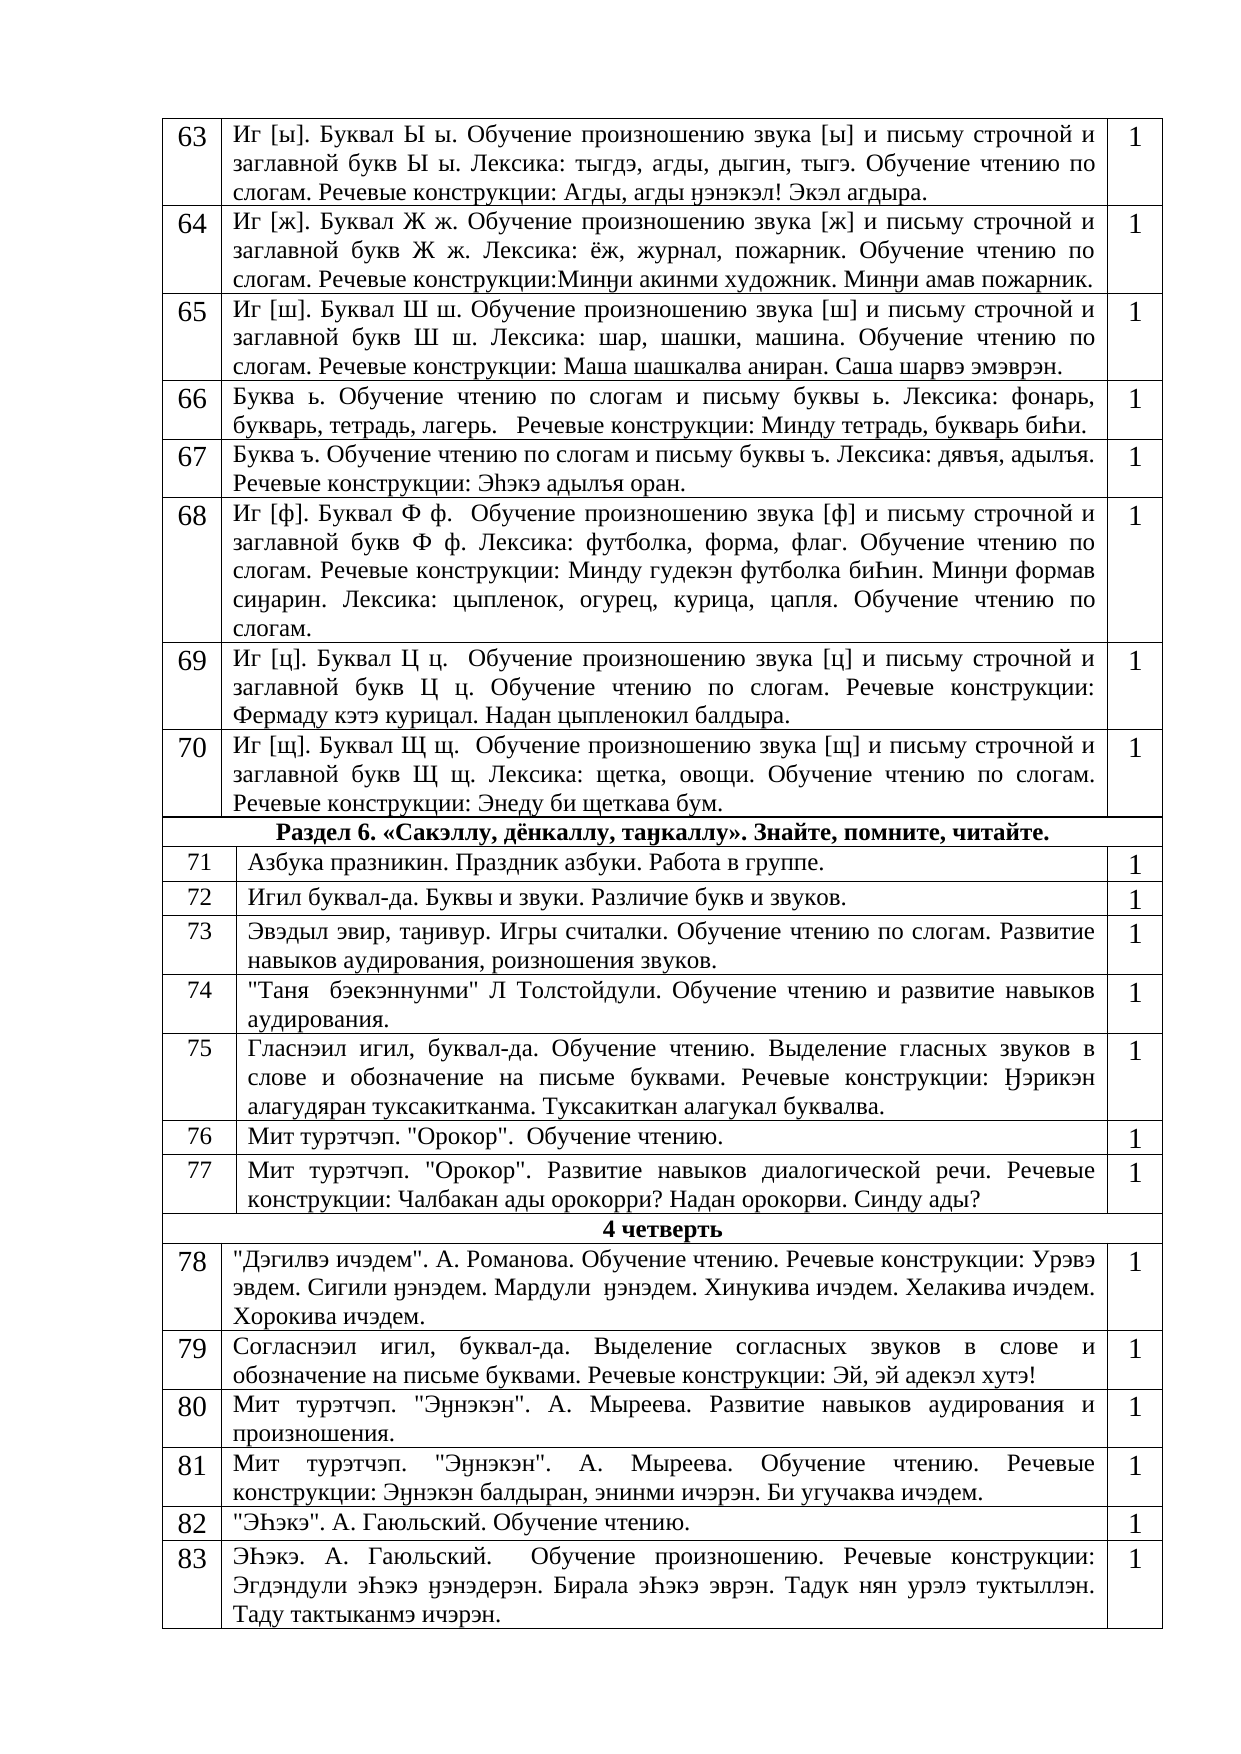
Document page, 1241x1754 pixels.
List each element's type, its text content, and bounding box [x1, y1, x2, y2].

table_cell Иг [ж]. Буквал Ж ж. Обучение произношению звука [ж] и письму строчной и заглавной букв Ж ж. Лексика: ёж, журнал, пожарник. Обучение чтению по слогам. Речевые конструкции:Минӈи акинми художник. Минӈи амав пожарник. [222, 206, 1107, 293]
table_cell 64 [163, 206, 221, 293]
table_cell 1 [1108, 381, 1162, 438]
table_cell 1 [1108, 498, 1162, 642]
table_cell 65 [163, 294, 221, 380]
table_cell 1 [1108, 730, 1162, 816]
table_cell 1 [1108, 119, 1162, 205]
table_cell 1 [1108, 440, 1162, 497]
table_cell 1 [1108, 294, 1162, 380]
table_cell 1 [1108, 882, 1162, 915]
table_cell 1 [1108, 916, 1162, 974]
table_cell 1 [1108, 1244, 1162, 1330]
table_cell Мит турэтчэп. "Эӈнэкэн". А. Мыреева. Обучение чтению. Речевые конструкции: Эӈнэкэн балдыран, энинми ичэрэн. Би угучаква ичэдем. [222, 1448, 1107, 1506]
table_cell 79 [163, 1331, 221, 1388]
table_cell 78 [163, 1244, 221, 1330]
table_cell 67 [163, 440, 221, 497]
table_cell 1 [1108, 1121, 1162, 1154]
table_cell "Таня бэекэннунми" Л Толстойдули. Обучение чтению и развитие навыков аудирования. [237, 975, 1107, 1032]
table_cell 70 [163, 730, 221, 816]
table_cell 83 [163, 1541, 221, 1627]
table_cell 63 [163, 119, 221, 205]
table_cell 76 [163, 1121, 236, 1154]
table_cell 1 [1108, 1034, 1162, 1120]
table_cell 4 четверть [163, 1214, 1162, 1243]
table_cell 1 [1108, 1541, 1162, 1627]
table_cell 1 [1108, 847, 1162, 881]
table_cell Буква ь. Обучение чтению по слогам и письму буквы ь. Лексика: фонарь, букварь, тетрадь, лагерь. Речевые конструкции: Минду тетрадь, букварь биҺи. [222, 381, 1107, 438]
table_cell Мит турэтчэп. "Эӈнэкэн". А. Мыреева. Развитие навыков аудирования и произношения. [222, 1390, 1107, 1447]
table_cell 72 [163, 882, 236, 915]
table_cell 80 [163, 1390, 221, 1447]
table_cell "ЭҺэкэ". А. Гаюльский. Обучение чтению. [222, 1507, 1107, 1540]
table_cell Иг [ц]. Буквал Ц ц. Обучение произношению звука [ц] и письму строчной и заглавной букв Ц ц. Обучение чтению по слогам. Речевые конструкции: Фермаду кэтэ курицал. Надан цыпленокил балдыра. [222, 643, 1107, 729]
table_cell 77 [163, 1155, 236, 1213]
table_cell 68 [163, 498, 221, 642]
table_cell Игил буквал-да. Буквы и звуки. Различие букв и звуков. [237, 882, 1107, 915]
table_cell 1 [1108, 643, 1162, 729]
table_cell 1 [1108, 1390, 1162, 1447]
table_cell 74 [163, 975, 236, 1032]
table_cell Согласнэил игил, буквал-да. Выделение согласных звуков в слове и обозначение на письме буквами. Речевые конструкции: Эй, эй адекэл хутэ! [222, 1331, 1107, 1388]
table_cell 1 [1108, 1155, 1162, 1213]
table_cell 1 [1108, 1507, 1162, 1540]
table_cell Иг [щ]. Буквал Щ щ. Обучение произношению звука [щ] и письму строчной и заглавной букв Щ щ. Лексика: щетка, овощи. Обучение чтению по слогам. Речевые конструкции: Энеду би щеткава бум. [222, 730, 1107, 816]
table_cell Иг [ш]. Буквал Ш ш. Обучение произношению звука [ш] и письму строчной и заглавной букв Ш ш. Лексика: шар, шашки, машина. Обучение чтению по слогам. Речевые конструкции: Маша шашкалва аниран. Саша шарвэ эмэврэн. [222, 294, 1107, 380]
table_cell Иг [ы]. Буквал Ы ы. Обучение произношению звука [ы] и письму строчной и заглавной букв Ы ы. Лексика: тыгдэ, агды, дыгин, тыгэ. Обучение чтению по слогам. Речевые конструкции: Агды, агды ӈэнэкэл! Экэл агдыра. [222, 119, 1107, 205]
table_cell 66 [163, 381, 221, 438]
table_cell ЭҺэкэ. А. Гаюльский. Обучение произношению. Речевые конструкции: Эгдэндули эҺэкэ ӈэнэдерэн. Бирала эҺэкэ эврэн. Тадук нян урэлэ туктыллэн. Таду тактыканмэ ичэрэн. [222, 1541, 1107, 1627]
table_cell 71 [163, 847, 236, 881]
table_cell 82 [163, 1507, 221, 1540]
table_cell Гласнэил игил, буквал-да. Обучение чтению. Выделение гласных звуков в слове и обозначение на письме буквами. Речевые конструкции: Ӈэрикэн алагудяран туксакитканма. Туксакиткан алагукал буквалва. [237, 1034, 1107, 1120]
table_cell 75 [163, 1034, 236, 1120]
table_cell 1 [1108, 206, 1162, 293]
table_cell 1 [1108, 975, 1162, 1032]
table_cell Мит турэтчэп. "Орокор". Обучение чтению. [237, 1121, 1107, 1154]
table_cell Раздел 6. «Сакэллу, дёнкаллу, таӈкаллу». Знайте, помните, читайте. [163, 818, 1162, 846]
table_cell "Дэгилвэ ичэдем". А. Романова. Обучение чтению. Речевые конструкции: Урэвэ эвдем. Сигили ӈэнэдем. Мардули ӈэнэдем. Хинукива ичэдем. Хелакива ичэдем. Хорокива ичэдем. [222, 1244, 1107, 1330]
table_cell Эвэдыл эвир, таӈивур. Игры считалки. Обучение чтению по слогам. Развитие навыков аудирования, роизношения звуков. [237, 916, 1107, 974]
table_cell 69 [163, 643, 221, 729]
table_cell Мит турэтчэп. "Орокор". Развитие навыков диалогической речи. Речевые конструкции: Чалбакан ады орокорри? Надан орокорви. Синду ады? [237, 1155, 1107, 1213]
table_cell Иг [ф]. Буквал Ф ф. Обучение произношению звука [ф] и письму строчной и заглавной букв Ф ф. Лексика: футболка, форма, флаг. Обучение чтению по слогам. Речевые конструкции: Минду гудекэн футболка биҺин. Минӈи формав сиӈарин. Лексика: цыпленок, огурец, курица, цапля. Обучение чтению по слогам. [222, 498, 1107, 642]
table_cell Буква ъ. Обучение чтению по слогам и письму буквы ъ. Лексика: дявъя, адылъя. Речевые конструкции: Эһэкэ адылъя оран. [222, 440, 1107, 497]
table_cell Азбука празникин. Праздник азбуки. Работа в группе. [237, 847, 1107, 881]
table_cell 1 [1108, 1448, 1162, 1506]
table_cell 73 [163, 916, 236, 974]
table_cell 81 [163, 1448, 221, 1506]
table_cell 1 [1108, 1331, 1162, 1388]
